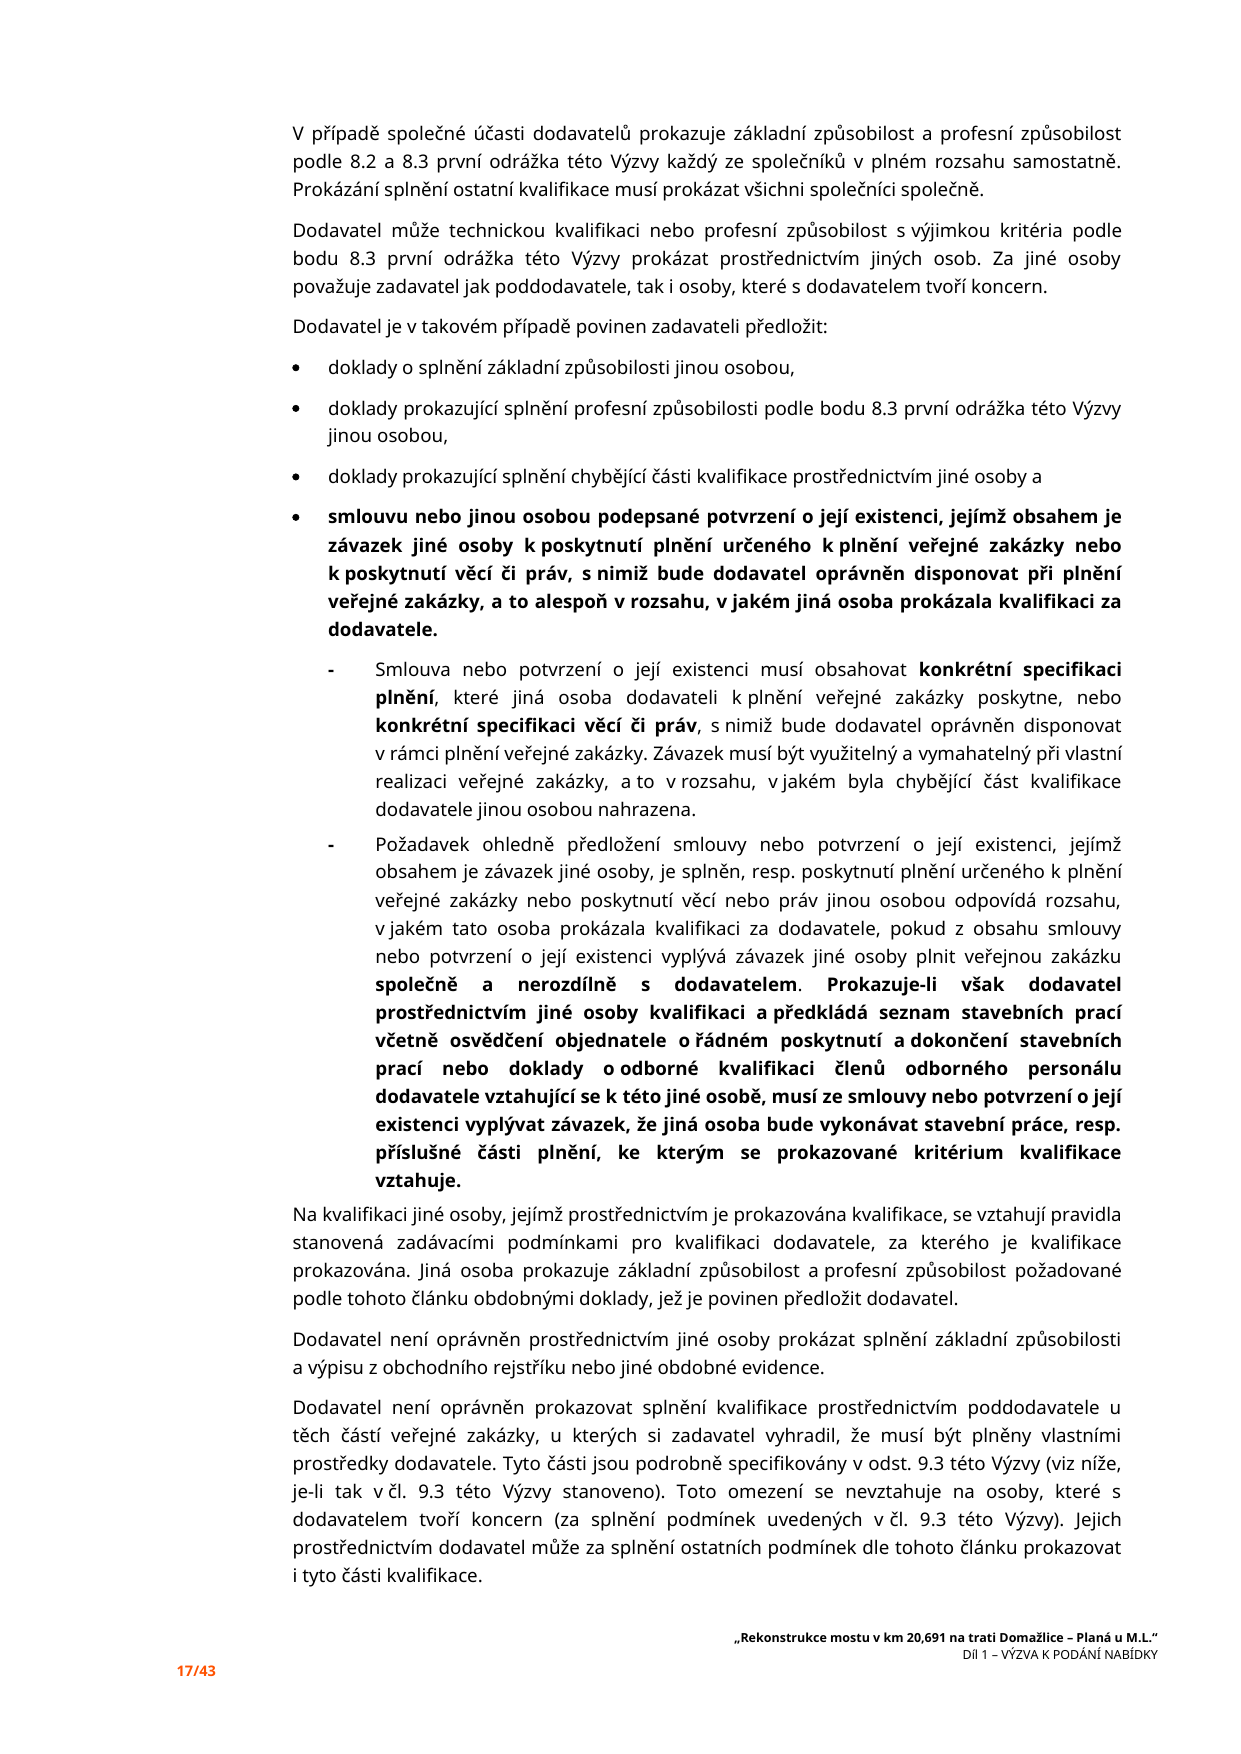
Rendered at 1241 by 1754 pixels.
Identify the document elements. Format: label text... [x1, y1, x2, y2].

text doklady o splnění základní způsobilosti jinou osobou, [292, 354, 1122, 380]
text Dodavatel není oprávněn prostřednictvím jiné osoby prokázat splnění základní způsobilosti a výpisu z obchodního rejstříku nebo jiné obdobné evidence. [292, 1326, 1122, 1379]
text Dodavatel není oprávněn prokazovat splnění kvalifikace prostřednictvím poddodavatele u těch částí veřejné zakázky, u kterých si zadavatel vyhradil, že musí být plněny vlastními prostředky dodavatele. Tyto části jsou podrobně specifikovány v odst. 9.3 této Výzvy (viz níže, je-li tak v čl. 9.3 této Výzvy stanoveno). Toto omezení se nevztahuje na osoby, které s dodavatelem tvoří koncern (za splnění podmínek uvedených v čl. 9.3 této Výzvy). Jejich prostřednictvím dodavatel může za splnění ostatních podmínek dle tohoto článku prokazovat i tyto části kvalifikace. [292, 1394, 1122, 1588]
text Smlouva nebo potvrzení o její existenci musí obsahovat konkrétní specifikaci plnění, které jiná osoba dodavateli k plnění veřejné zakázky poskytne, nebo konkrétní specifikaci věcí či práv, s nimiž bude dodavatel oprávněn disponovat v rámci plnění veřejné zakázky. Závazek musí být využitelný a vymahatelný při vlastní realizaci veřejné zakázky, a to v rozsahu, v jakém byla chybějící část kvalifikace dodavatele jinou osobou nahrazena. [328, 656, 1122, 822]
text doklady prokazující splnění profesní způsobilosti podle bodu 8.3 první odrážka této Výzvy jinou osobou, [292, 395, 1122, 448]
text V případě společné účasti dodavatelů prokazuje základní způsobilost a profesní způsobilost podle 8.2 a 8.3 první odrážka této Výzvy každý ze společníků v plném rozsahu samostatně. Prokázání splnění ostatní kvalifikace musí prokázat všichni společníci společně. [292, 121, 1122, 202]
text Na kvalifikaci jiné osoby, jejímž prostřednictvím je prokazována kvalifikace, se vztahují pravidla stanovená zadávacími podmínkami pro kvalifikaci dodavatele, za kterého je kvalifikace prokazována. Jiná osoba prokazuje základní způsobilost a profesní způsobilost požadované podle tohoto článku obdobnými doklady, jež je povinen předložit dodavatel. [292, 1201, 1122, 1311]
text doklady prokazující splnění chybějící části kvalifikace prostřednictvím jiné osoby a [292, 463, 1122, 489]
text Dodavatel je v takovém případě povinen zadavateli předložit: [292, 314, 1122, 339]
text smlouvu nebo jinou osobou podepsané potvrzení o její existenci, jejímž obsahem je závazek jiné osoby k poskytnutí plnění určeného k plnění veřejné zakázky nebo k poskytnutí věcí či práv, s nimiž bude dodavatel oprávněn disponovat při plnění veřejné zakázky, a to alespoň v rozsahu, v jakém jiná osoba prokázala kvalifikaci za dodavatele. [292, 504, 1122, 641]
text Dodavatel může technickou kvalifikaci nebo profesní způsobilost s výjimkou kritéria podle bodu 8.3 první odrážka této Výzvy prokázat prostřednictvím jiných osob. Za jiné osoby považuje zadavatel jak poddodavatele, tak i osoby, které s dodavatelem tvoří koncern. [292, 217, 1122, 299]
text Požadavek ohledně předložení smlouvy nebo potvrzení o její existenci, jejímž obsahem je závazek jiné osoby, je splněn, resp. poskytnutí plnění určeného k plnění veřejné zakázky nebo poskytnutí věcí nebo práv jinou osobou odpovídá rozsahu, v jakém tato osoba prokázala kvalifikaci za dodavatele, pokud z obsahu smlouvy nebo potvrzení o její existenci vyplývá závazek jiné osoby plnit veřejnou zakázku společně a nerozdílně s dodavatelem. Prokazuje-li však dodavatel prostřednictvím jiné osoby kvalifikaci a předkládá seznam stavebních prací včetně osvědčení objednatele o řádném poskytnutí a dokončení stavebních prací nebo doklady o odborné kvalifikaci členů odborného personálu dodavatele vztahující se k této jiné osobě, musí ze smlouvy nebo potvrzení o její existenci vyplývat závazek, že jiná osoba bude vykonávat stavební práce, resp. příslušné části plnění, ke kterým se prokazované kritérium kvalifikace vztahuje. [328, 831, 1122, 1193]
